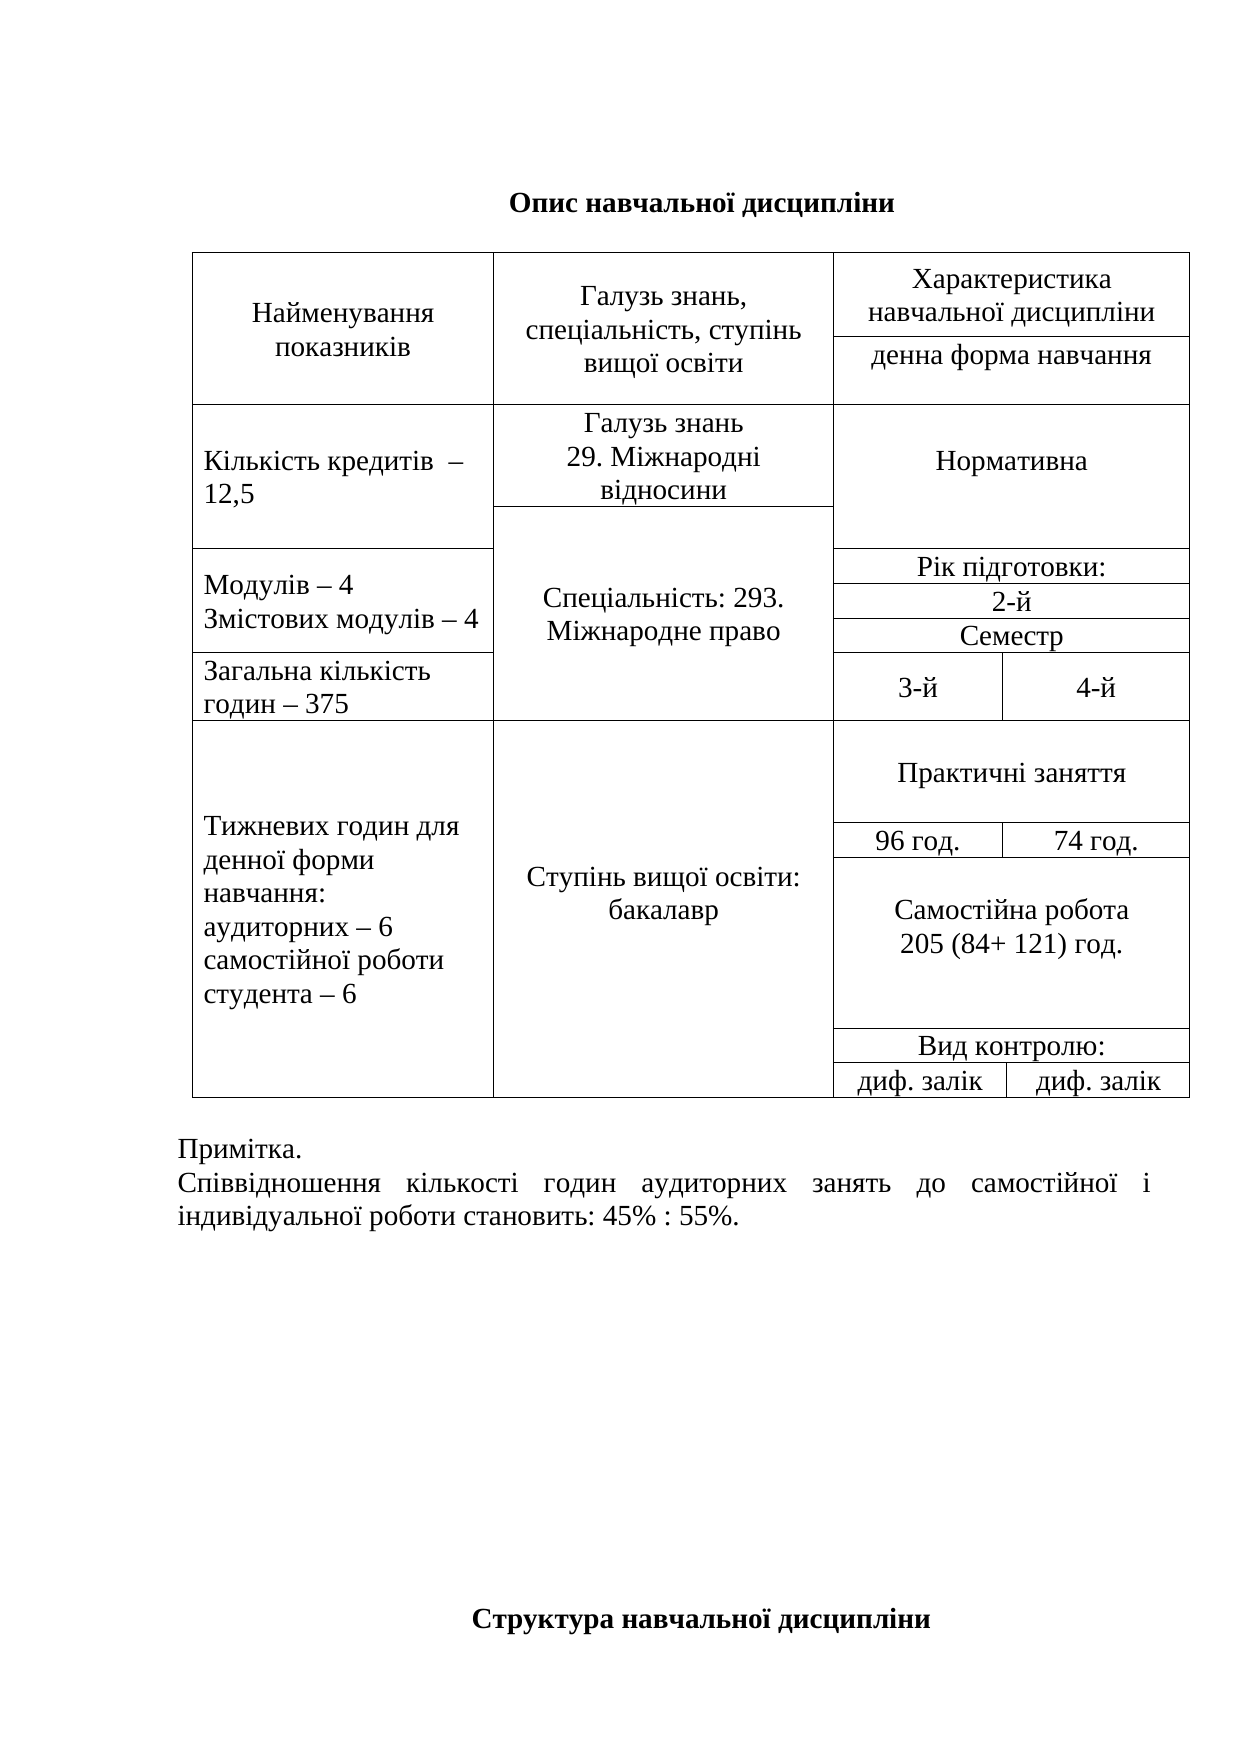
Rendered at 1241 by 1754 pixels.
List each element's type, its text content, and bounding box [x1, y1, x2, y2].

table_cell Модулів – 4 Змістових модулів – 4 [193, 549, 493, 652]
table_cell Ступінь вищої освіти: бакалавр [494, 721, 833, 1097]
table_header Найменування показників [193, 253, 493, 404]
table_cell 3-й [834, 653, 1002, 720]
table_cell 74 год. [1003, 823, 1189, 857]
table_header Галузь знань, спеціальність, ступінь вищої освіти [494, 253, 833, 404]
text Структура навчальної дисципліни [177, 1601, 1152, 1634]
table_cell денна форма навчання [834, 337, 1189, 404]
table_cell диф. залік [834, 1063, 1006, 1097]
table_cell Галузь знань 29. Міжнародні відносини [494, 405, 833, 506]
table_header Характеристика навчальної дисципліни [834, 253, 1189, 336]
table_cell Спеціальність: 293. Міжнародне право [494, 507, 833, 720]
table_cell Загальна кількість годин – 375 [193, 653, 493, 720]
table_cell 4-й [1003, 653, 1189, 720]
text Примітка. [177, 1131, 1152, 1165]
table_cell Нормативна [834, 405, 1189, 548]
table_cell Семестр [834, 619, 1189, 652]
table_cell 2-й [834, 584, 1189, 617]
table_cell 96 год. [834, 823, 1002, 857]
table_cell Практичні заняття [834, 721, 1189, 822]
subtitle Опис навчальної дисципліни [252, 185, 1152, 219]
table_cell Кількість кредитів – 12,5 [193, 405, 493, 548]
text Співвідношення кількості годин аудиторних занять до самостійної і індивідуальної роботи становить: 45% : 55%. [177, 1165, 1152, 1232]
table_cell Рік підготовки: [834, 549, 1189, 583]
table_cell Самостійна робота 205 (84+ 121) год. [834, 858, 1189, 1027]
table_cell Вид контролю: [834, 1029, 1189, 1062]
table_cell диф. залік [1007, 1063, 1189, 1097]
table_cell Тижневих годин для денної форми навчання: аудиторних – 6 самостійної роботи студента – 6 [193, 721, 493, 1097]
